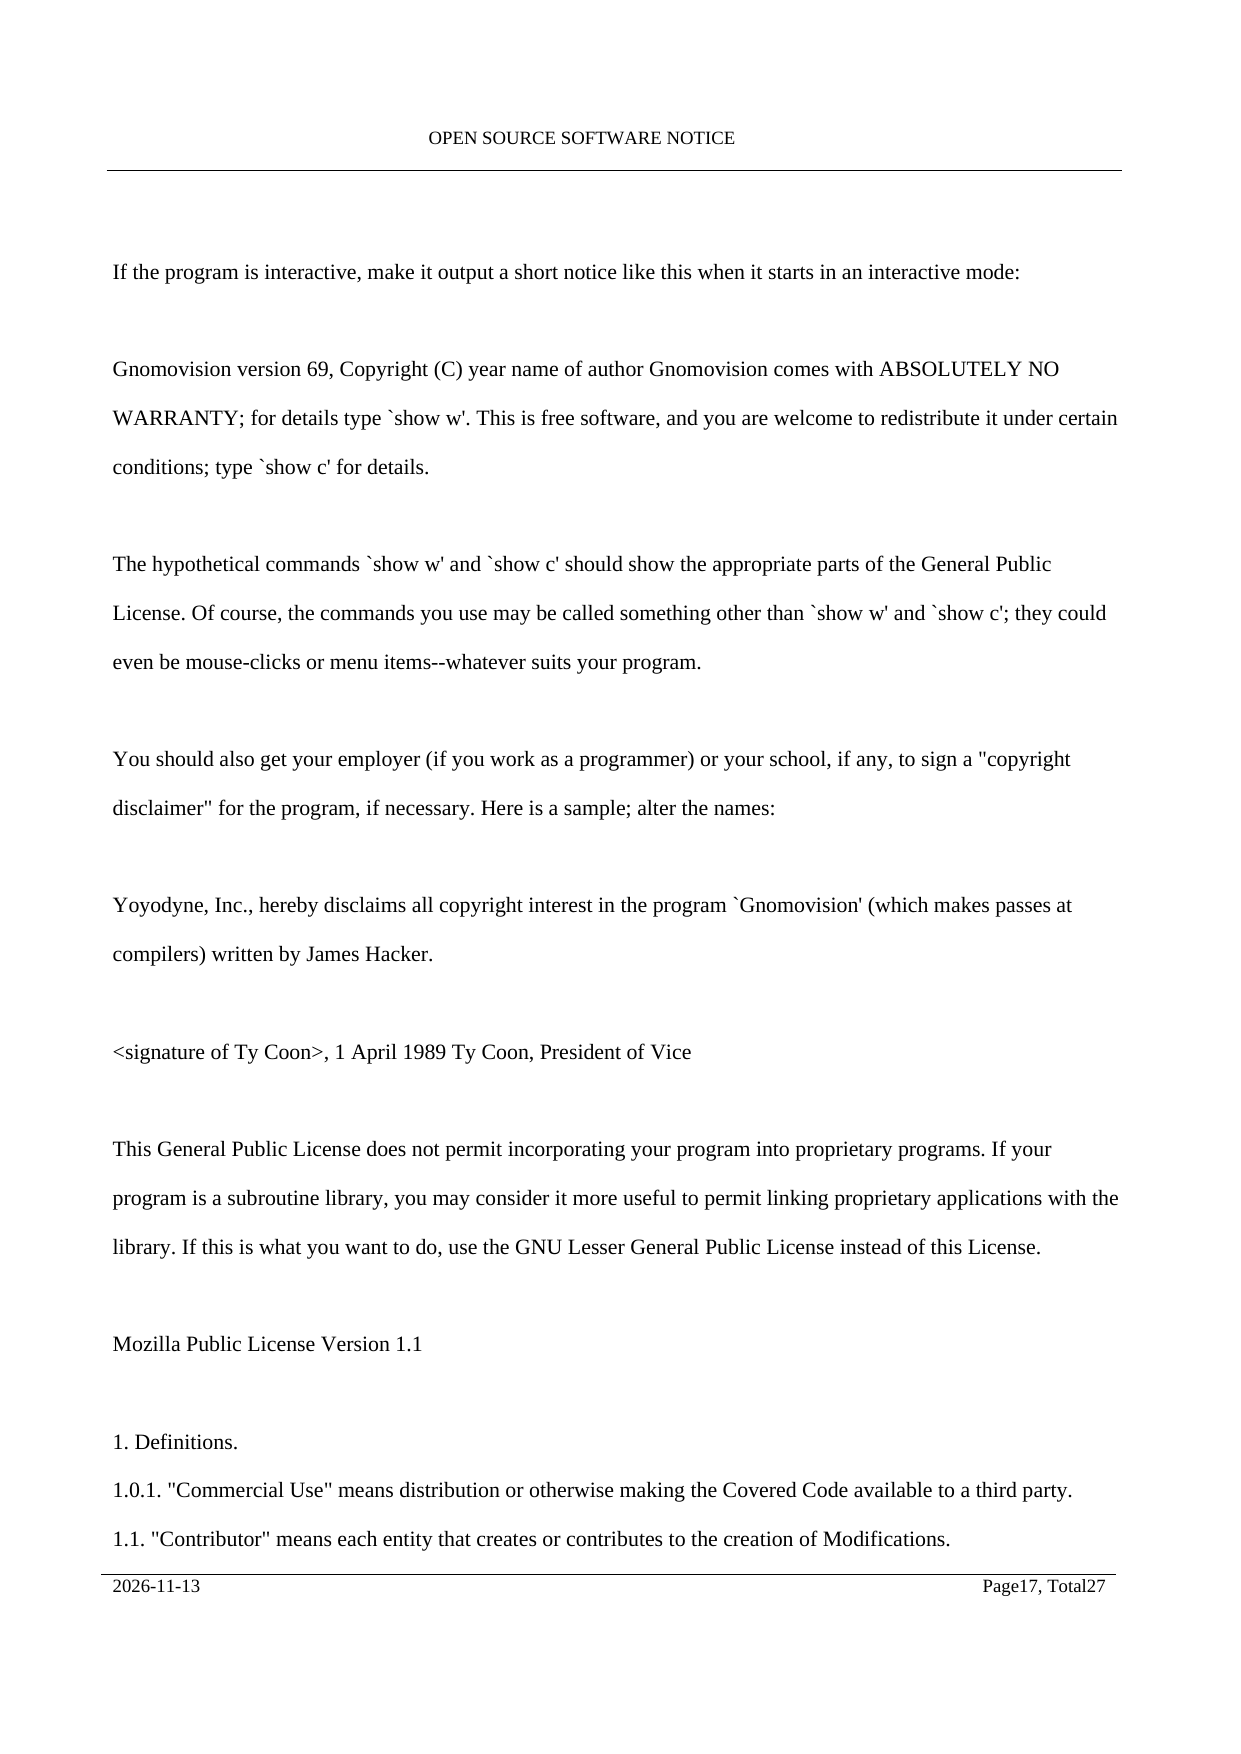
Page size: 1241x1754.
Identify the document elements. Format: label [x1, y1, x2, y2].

text [112, 206, 1128, 1555]
